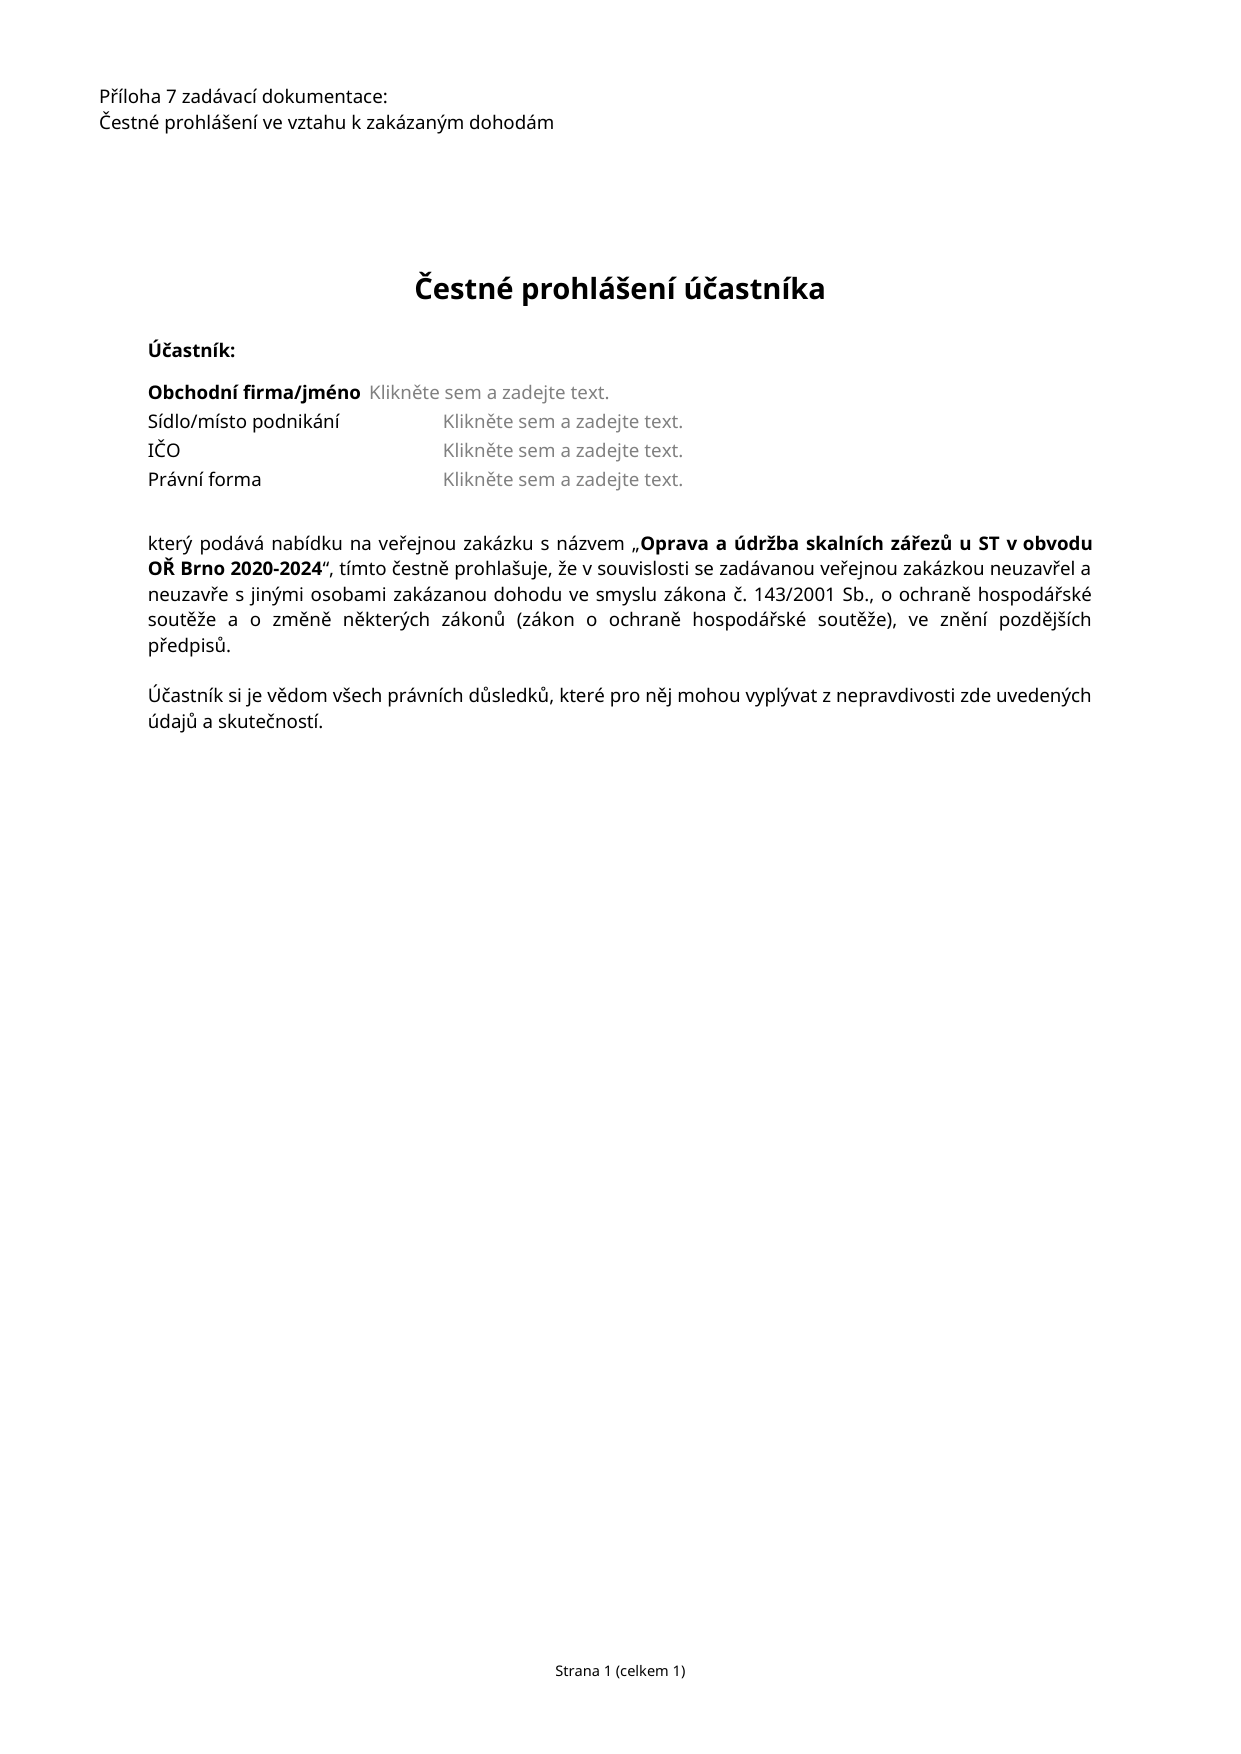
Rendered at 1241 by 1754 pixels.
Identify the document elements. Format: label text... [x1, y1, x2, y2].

text Účastník: [148, 333, 1093, 364]
text Právní forma [148, 463, 1093, 492]
title Čestné prohlášení účastníka [148, 268, 1093, 308]
text Sídlo/místo podnikání [148, 405, 1093, 434]
text Obchodní firma/jméno [148, 376, 1093, 405]
text který podává nabídku na veřejnou zakázku s názvem „Oprava a údržba skalních zářezů u ST v obvodu OŘ Brno 2020-2024“, tímto čestně prohlašuje, že v souvislosti se zadávanou veřejnou zakázkou neuzavřel a neuzavře s jinými osobami zakázanou dohodu ve smyslu zákona č. 143/2001 Sb., o ochraně hospodářské soutěže a o změně některých zákonů (zákon o ochraně hospodářské soutěže), ve znění pozdějších předpisů. [148, 530, 1093, 658]
text IČO [148, 434, 1093, 463]
text Účastník si je vědom všech právních důsledků, které pro něj mohou vyplývat z nepravdivosti zde uvedených údajů a skutečností. [148, 683, 1093, 734]
